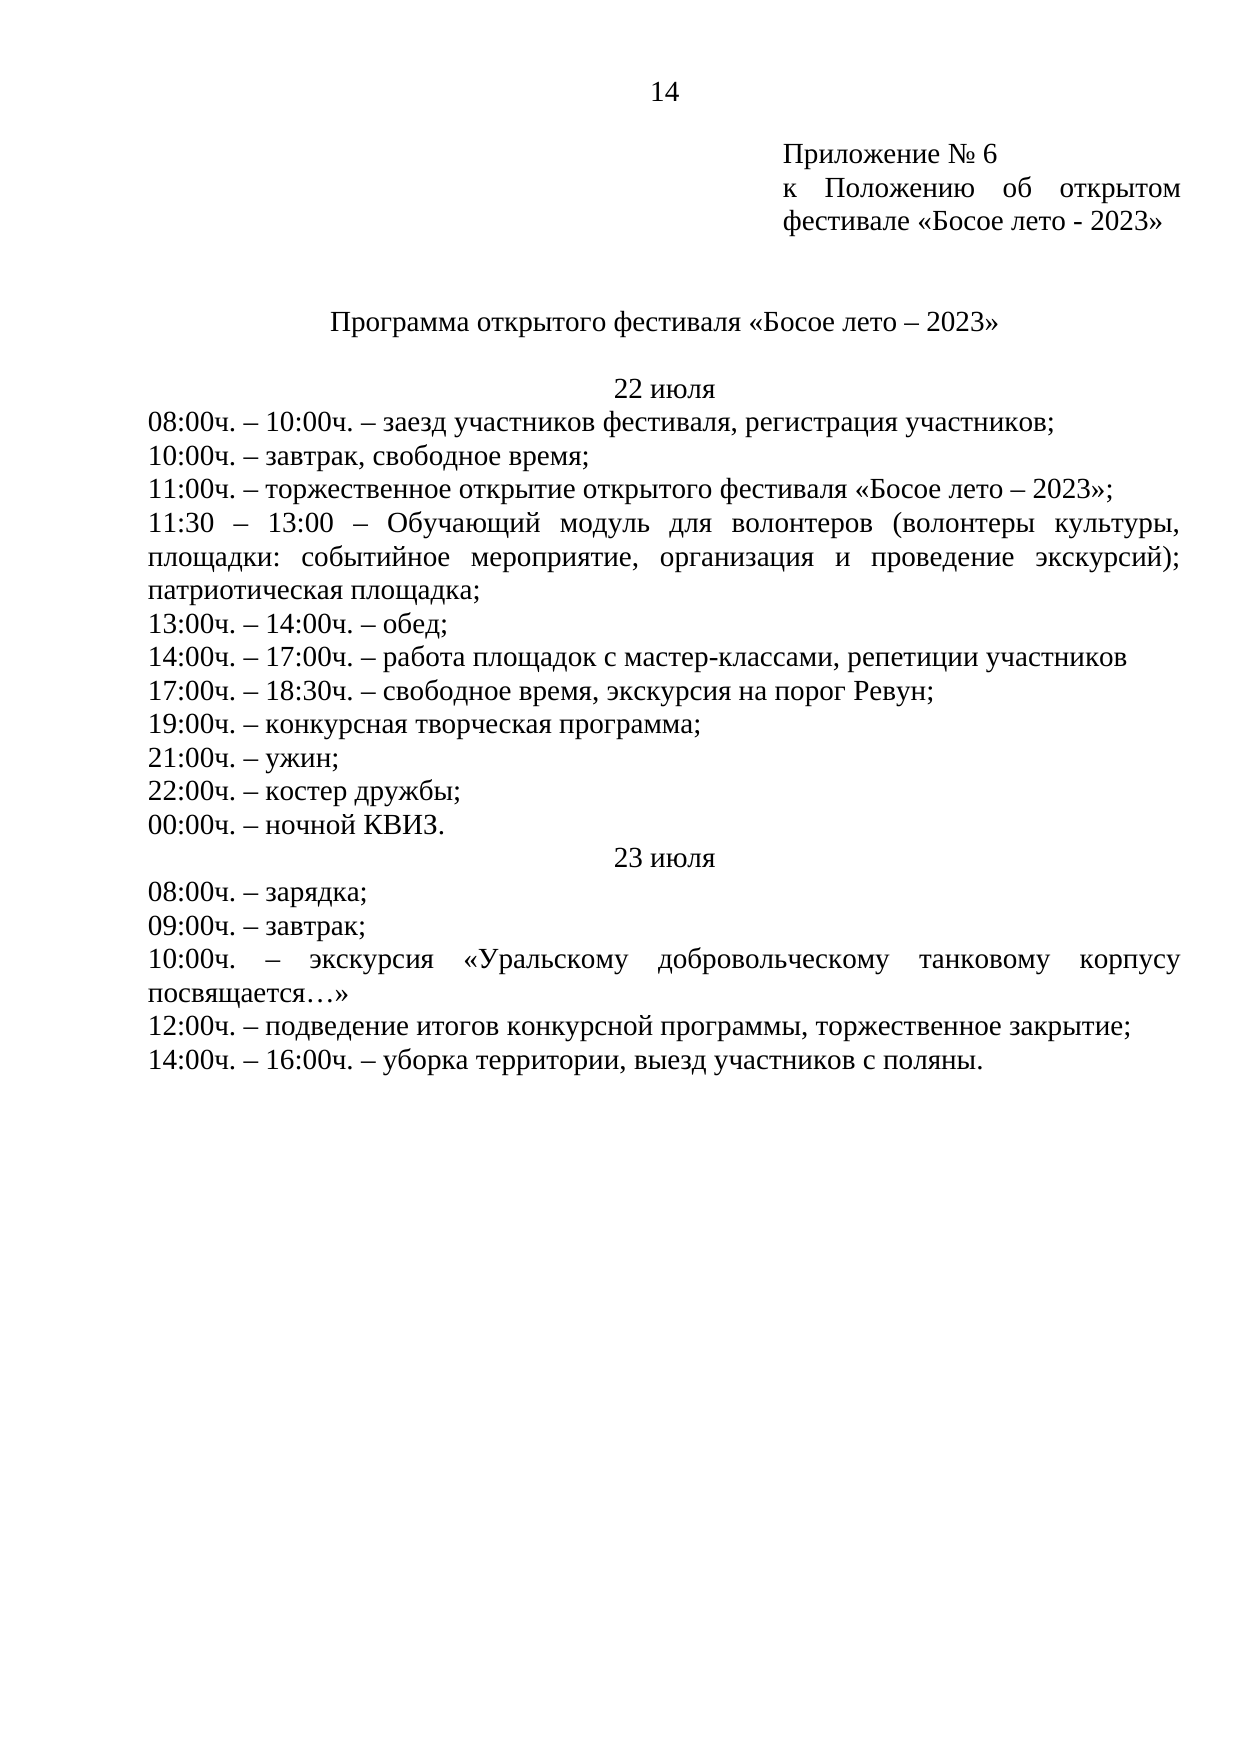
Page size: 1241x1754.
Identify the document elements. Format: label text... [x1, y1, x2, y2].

text 22 июля [148, 371, 1181, 404]
text 14:00ч. – 16:00ч. – уборка территории, выезд участников с поляны. [148, 1042, 1181, 1075]
text 08:00ч. – зарядка; [148, 874, 1181, 908]
text к Положению об открытом фестивале «Босое лето - 2023» [783, 170, 1181, 237]
text 14:00ч. – 17:00ч. – работа площадок с мастер-классами, репетиции участников [148, 639, 1181, 673]
text 21:00ч. – ужин; [148, 740, 1181, 773]
text 17:00ч. – 18:30ч. – свободное время, экскурсия на порог Ревун; [148, 673, 1181, 706]
text 22:00ч. – костер дружбы; [148, 773, 1181, 807]
text 10:00ч. – завтрак, свободное время; [148, 438, 1181, 472]
text 13:00ч. – 14:00ч. – обед; [148, 606, 1181, 639]
text 09:00ч. – завтрак; [148, 908, 1181, 941]
text 23 июля [148, 841, 1181, 874]
text Программа открытого фестиваля «Босое лето – 2023» [148, 304, 1181, 337]
text 11:00ч. – торжественное открытие открытого фестиваля «Босое лето – 2023»; [148, 472, 1181, 505]
text 00:00ч. – ночной КВИЗ. [148, 807, 1181, 841]
text 10:00ч. – экскурсия «Уральскому добровольческому танковому корпусу посвящается…» [148, 941, 1181, 1008]
text 12:00ч. – подведение итогов конкурсной программы, торжественное закрытие; [148, 1008, 1181, 1042]
text 19:00ч. – конкурсная творческая программа; [148, 706, 1181, 740]
text 08:00ч. – 10:00ч. – заезд участников фестиваля, регистрация участников; [148, 404, 1181, 438]
text 11:30 – 13:00 – Обучающий модуль для волонтеров (волонтеры культуры, площадки: событийное мероприятие, организация и проведение экскурсий); патриотическая площадка; [148, 505, 1181, 606]
text Приложение № 6 [783, 136, 1181, 170]
